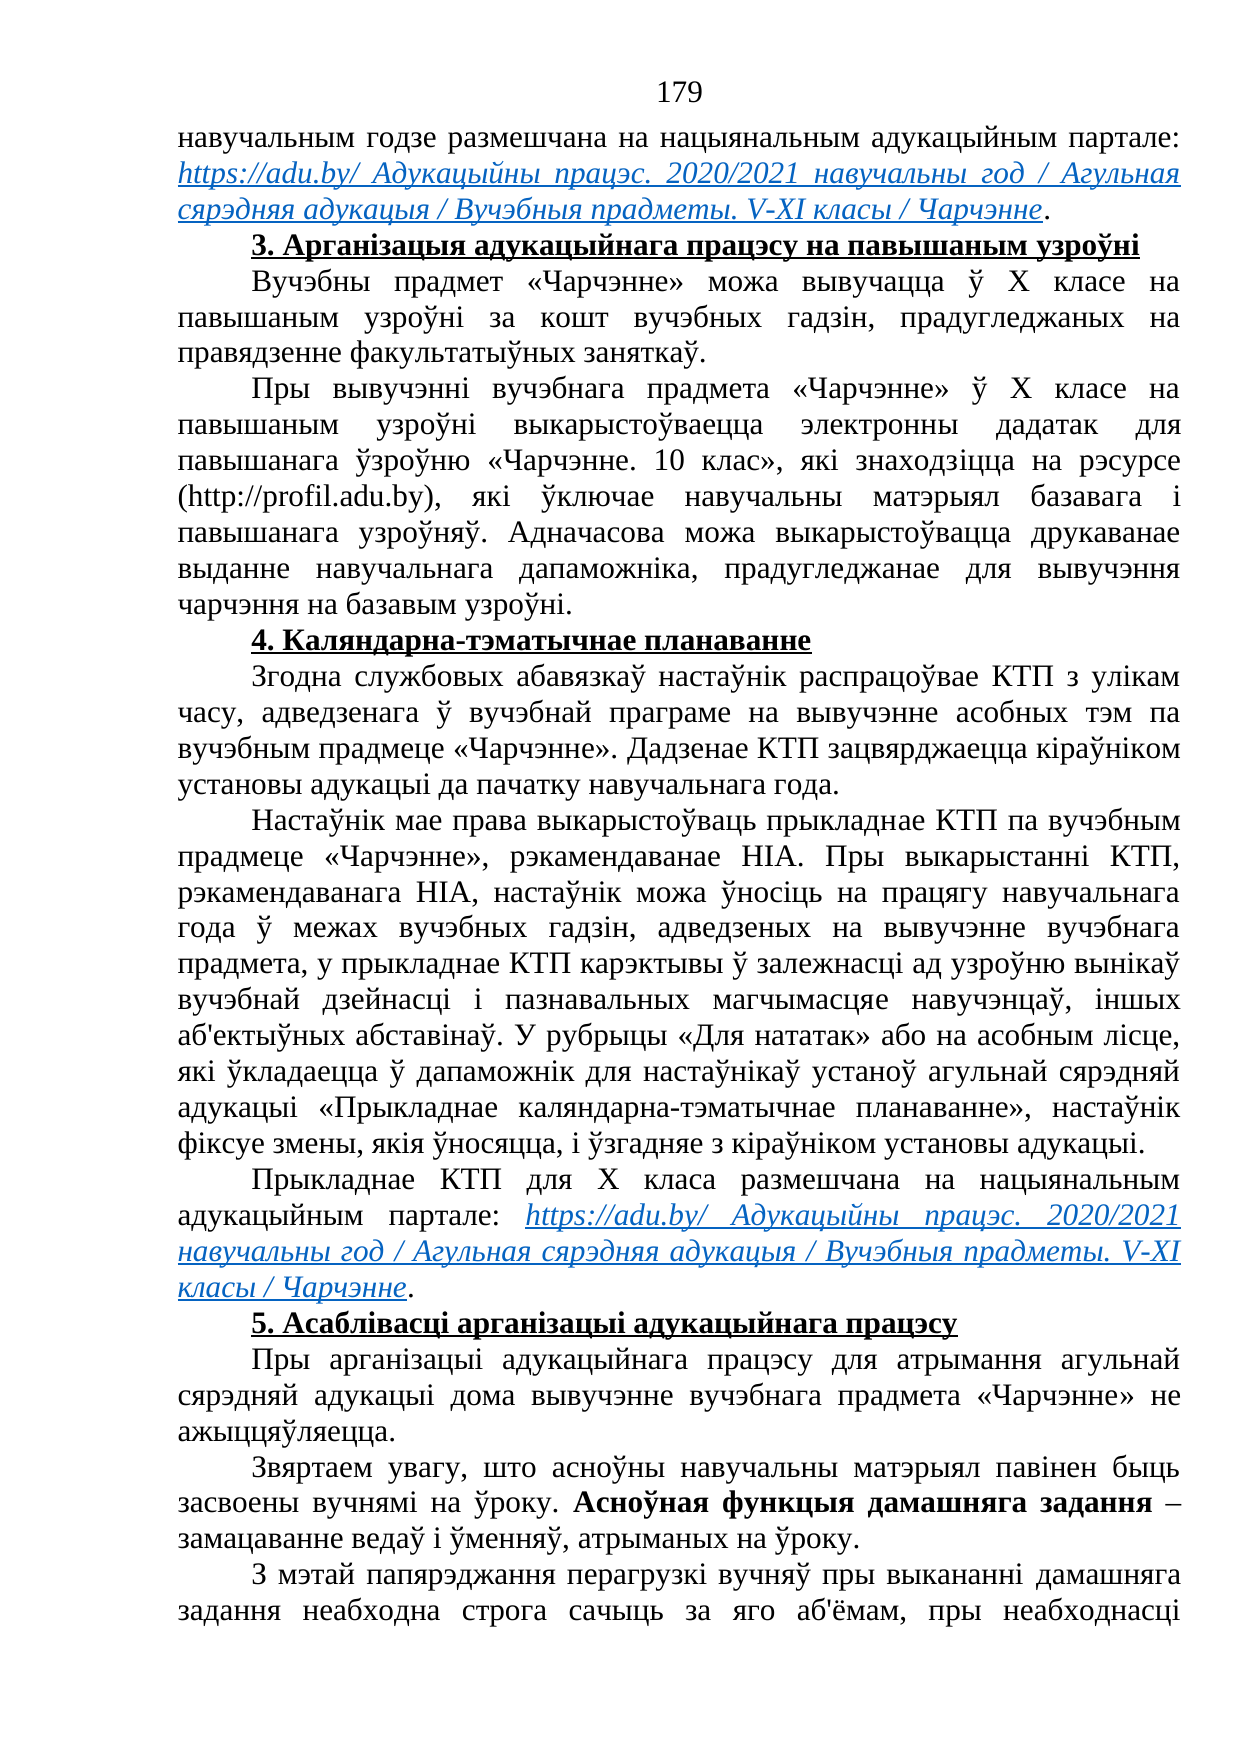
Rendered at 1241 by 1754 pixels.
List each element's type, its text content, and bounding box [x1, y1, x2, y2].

text Пры арганізацыі адукацыйнага працэсу для атрымання агульнай сярэдняй адукацыі дома вывучэнне вучэбнага прадмета «Чарчэнне» не ажыццяўляецца. [177, 1340, 1181, 1448]
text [177, 1556, 1181, 1627]
text Пры вывучэнні вучэбнага прадмета «Чарчэнне» ў X класе на павышаным узроўні выкарыстоўваецца электронны дадатак для павышанага ўзроўню «Чарчэнне. 10 клас», які знаходзіцца на рэсурсе (http://profil.adu.by), які ўключае навучальны матэрыял базавага і павышанага узроўняў. Адначасова можа выкарыстоўвацца друкаванае выданне навучальнага дапаможніка, прадугледжанае для вывучэння чарчэння на базавым узроўні. [177, 370, 1181, 621]
text Звяртаем увагу, што асноўны навучальны матэрыял павінен быць засвоены вучнямі на ўроку. Асноўная функцыя дамашняга задання – замацаванне ведаў і ўменняў, атрыманых на ўроку. [177, 1448, 1181, 1556]
text 3. Арганізацыя адукацыйнага працэсу на павышаным узроўні [251, 226, 1181, 262]
text Настаўнік мае права выкарыстоўваць прыкладнае КТП па вучэбным прадмеце «Чарчэнне», рэкамендаванае НІА. Пры выкарыстанні КТП, рэкамендаванага НІА, настаўнік можа ўносіць на працягу навучальнага года ў межах вучэбных гадзін, адведзеных на вывучэнне вучэбнага прадмета, у прыкладнае КТП карэктывы ў залежнасці ад узроўню вынікаў вучэбнай дзейнасці і пазнавальных магчымасцяе навучэнцаў, іншых аб'ектыўных абставінаў. У рубрыцы «Для нататак» або на асобным лісце, які ўкладаецца ў дапаможнік для настаўнікаў устаноў агульнай сярэдняй адукацыі «Прыкладнае каляндарна-тэматычнае планаванне», настаўнік фіксуе змены, якія ўносяцца, і ўзгадняе з кіраўніком установы адукацыі. [177, 801, 1181, 1160]
text 4. Каляндарна-тэматычнае планаванне [177, 621, 1181, 657]
text Прыкладнае КТП для X класа размешчана на нацыянальным адукацыйным партале: https://adu.by/ Адукацыйны працэс. 2020/2021 навучальны год / Агульная сярэдняя адукацыя / Вучэбныя прадметы. V-XI класы / Чарчэнне. [177, 1160, 1181, 1263]
text Прыкладнае КТП для X класа размешчана на нацыянальным адукацыйным партале: https://adu.by/ Адукацыйны працэс. 2020/2021 навучальны год / Агульная сярэдняя адукацыя / Вучэбныя прадметы. V-XI класы / Чарчэнне. [177, 1264, 1181, 1304]
text 5. Асаблівасці арганізацыі адукацыйнага працэсу [177, 1304, 1181, 1340]
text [177, 118, 1181, 185]
text Згодна службовых абавязкаў настаўнік распрацоўвае КТП з улікам часу, адведзенага ў вучэбнай праграме на вывучэнне асобных тэм па вучэбным прадмеце «Чарчэнне». Дадзенае КТП зацвярджаецца кіраўніком установы адукацыі да пачатку навучальнага года. [177, 657, 1181, 801]
text Вучэбны прадмет «Чарчэнне» можа вывучацца ў Х класе на павышаным узроўні за кошт вучэбных гадзін, прадугледжаных на правядзенне факультатыўных заняткаў. [177, 262, 1181, 370]
